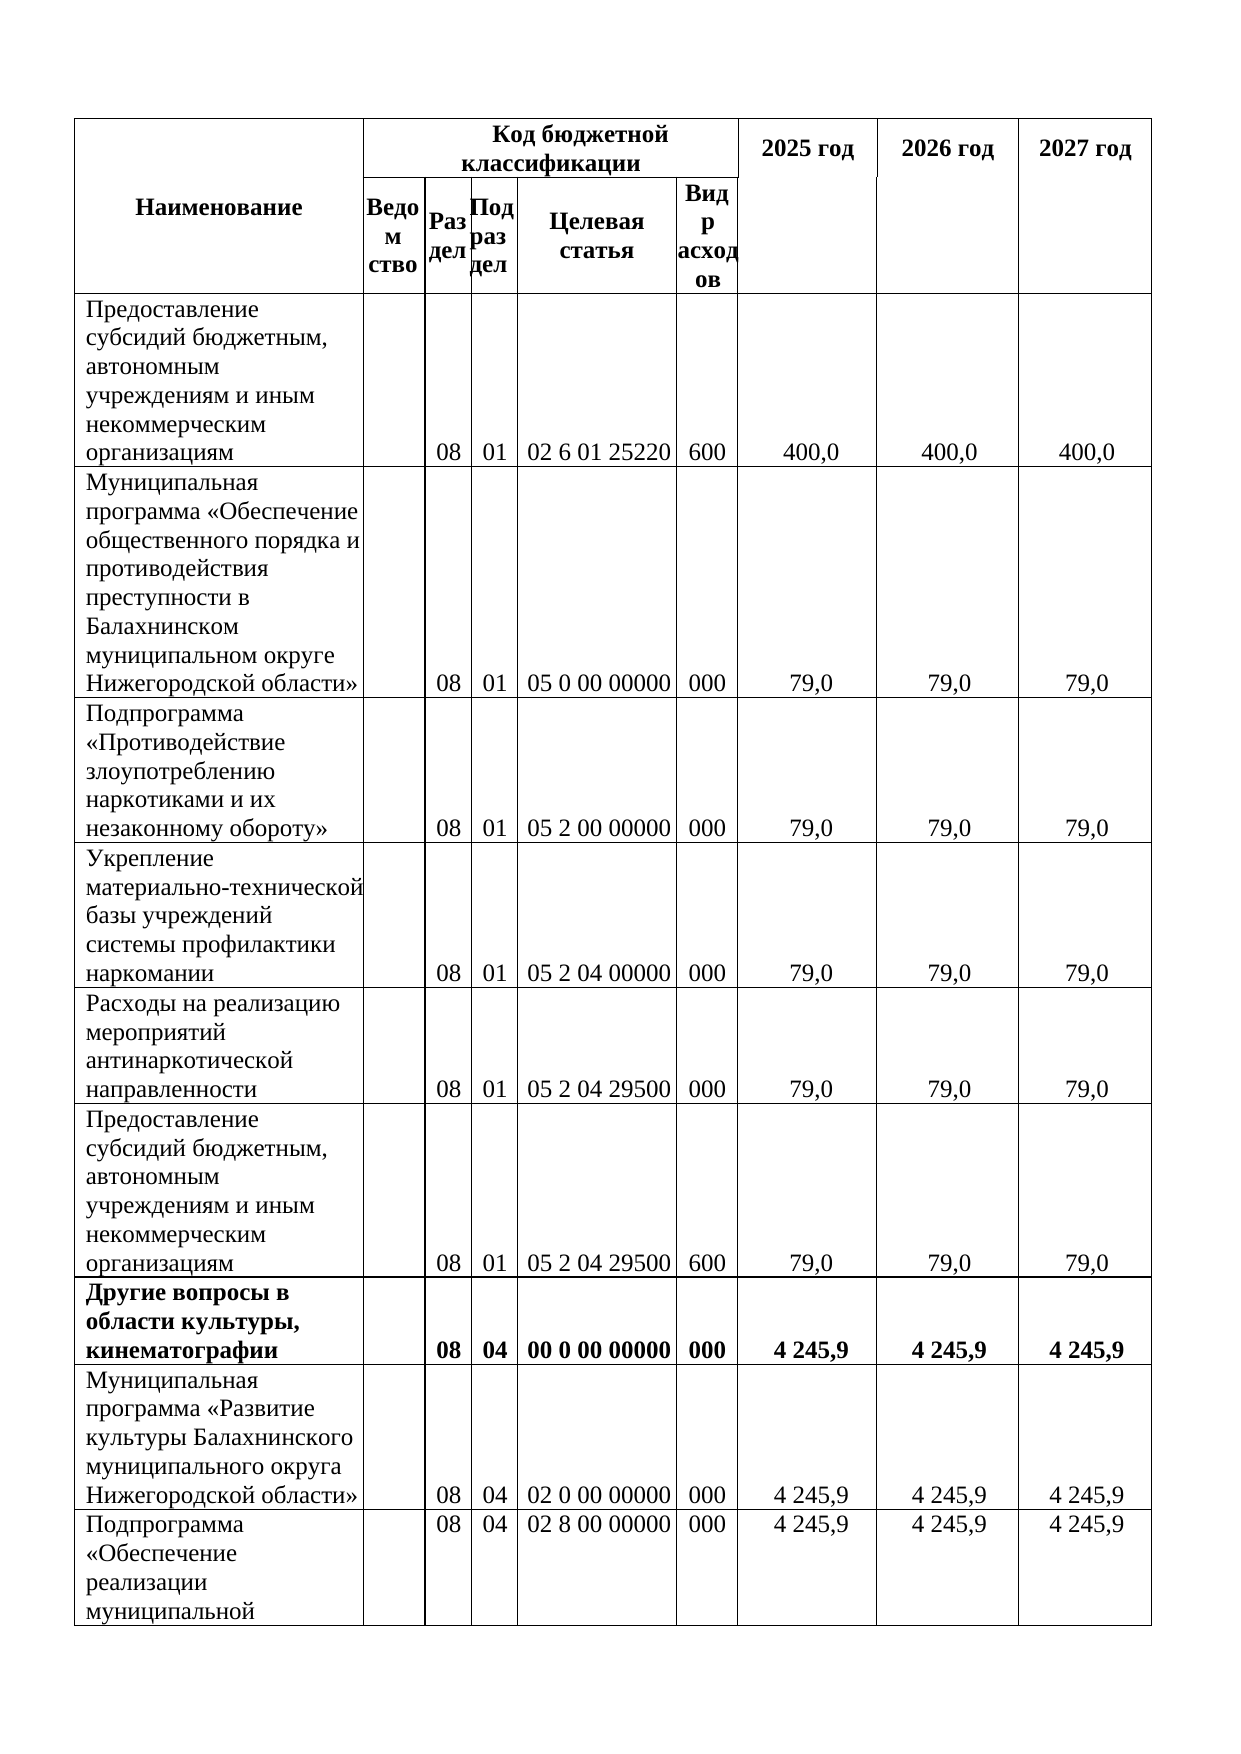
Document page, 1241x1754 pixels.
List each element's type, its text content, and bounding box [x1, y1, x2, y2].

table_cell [75, 1510, 363, 1624]
table_cell 02 0 00 00000 [518, 1365, 676, 1508]
table_cell 000 [677, 843, 737, 987]
table_cell 000 [677, 1365, 737, 1508]
table_cell Ведом ство [364, 178, 424, 293]
table_cell 4 245,9 [738, 1278, 876, 1364]
table_cell 79,0 [877, 698, 1018, 842]
table_cell 01 [472, 988, 517, 1103]
table_cell 79,0 [738, 467, 876, 697]
table_cell 01 [472, 467, 517, 697]
table_cell 05 0 00 00000 [518, 467, 676, 697]
table_cell 01 [472, 843, 517, 987]
table_cell 04 [472, 1365, 517, 1508]
table_cell 01 [472, 1104, 517, 1276]
table_cell 000 [677, 698, 737, 842]
table_cell 4 245,9 [877, 1278, 1018, 1364]
table_cell 02 6 01 25220 [518, 294, 676, 466]
table_header 2027 год [1019, 119, 1151, 177]
table_cell Подпрограмма «Противодействие злоупотреблению наркотиками и их незаконному обороту» [75, 698, 363, 842]
table_cell Под раз дел [472, 178, 517, 293]
table_cell 79,0 [738, 843, 876, 987]
table_cell 79,0 [738, 1104, 876, 1276]
table_cell 4 245,9 [1019, 1365, 1151, 1508]
table_cell 79,0 [877, 467, 1018, 697]
table_cell 05 2 00 00000 [518, 698, 676, 842]
table_cell 4 245,9 [1019, 1278, 1151, 1364]
table_cell 400,0 [877, 294, 1018, 466]
table_cell [364, 1365, 424, 1508]
table_cell Раз дел [426, 178, 471, 293]
table_cell 000 [677, 467, 737, 697]
table_cell Укрепление материально-технической базы учреждений системы профилактики наркомании [75, 843, 363, 987]
table_cell 79,0 [738, 698, 876, 842]
table_cell 04 [472, 1510, 517, 1624]
table_cell 01 [472, 294, 517, 466]
table_cell 79,0 [877, 1104, 1018, 1276]
table_cell Другие вопросы в области культуры, кинематографии [75, 1278, 363, 1364]
table_cell 400,0 [738, 294, 876, 466]
table_cell 04 [472, 1278, 517, 1364]
table_cell 79,0 [1019, 843, 1151, 987]
table_cell 79,0 [877, 988, 1018, 1103]
table_cell 02 8 00 00000 [518, 1510, 676, 1624]
table_cell [364, 843, 424, 987]
table_cell 08 [426, 988, 471, 1103]
table_cell 00 0 00 00000 [518, 1278, 676, 1364]
table_cell [364, 1278, 424, 1364]
table_cell 05 2 04 00000 [518, 843, 676, 987]
table_header 2025 год [739, 119, 877, 177]
table_cell 08 [426, 1278, 471, 1364]
table_cell 01 [472, 698, 517, 842]
table_cell [364, 1104, 424, 1276]
table_cell 05 2 04 29500 [518, 1104, 676, 1276]
table_cell 000 [677, 1278, 737, 1364]
table_header Наименование [75, 119, 363, 293]
table_cell [364, 1510, 424, 1624]
table_cell [364, 467, 424, 697]
table_cell 08 [426, 1104, 471, 1276]
table_cell 08 [426, 1365, 471, 1508]
table_cell 4 245,9 [738, 1510, 876, 1624]
table_cell 4 245,9 [1019, 1510, 1151, 1624]
table_cell 79,0 [1019, 1104, 1151, 1276]
table_cell 08 [426, 1510, 471, 1624]
table_cell 79,0 [738, 988, 876, 1103]
table_cell 79,0 [1019, 988, 1151, 1103]
table_cell 79,0 [877, 843, 1018, 987]
table_cell Расходы на реализацию мероприятий антинаркотической направленности [75, 988, 363, 1103]
table_cell 400,0 [1019, 294, 1151, 466]
table_cell [877, 177, 1018, 293]
table_cell 08 [426, 843, 471, 987]
table_cell 08 [426, 698, 471, 842]
table_cell [738, 177, 876, 293]
table_cell [1019, 177, 1151, 293]
table_cell 08 [426, 467, 471, 697]
table_cell 79,0 [1019, 698, 1151, 842]
table_header 2026 год [878, 119, 1018, 177]
table_cell Вид расходов [677, 178, 737, 293]
table_header Код бюджетной классификации [364, 119, 738, 177]
table_cell 08 [426, 294, 471, 466]
table_cell 000 [677, 1510, 737, 1624]
table_cell 600 [677, 1104, 737, 1276]
table_cell 600 [677, 294, 737, 466]
table_cell 4 245,9 [877, 1365, 1018, 1508]
table_cell 4 245,9 [877, 1510, 1018, 1624]
table_cell Предоставление субсидий бюджетным, автономным учреждениям и иным некоммерческим организациям [75, 1104, 363, 1276]
table_cell Муниципальная программа «Развитие культуры Балахнинского муниципального округа Нижегородской области» [75, 1365, 363, 1508]
table_cell 79,0 [1019, 467, 1151, 697]
table_cell [364, 294, 424, 466]
table_cell [364, 698, 424, 842]
table_cell [364, 988, 424, 1103]
table_cell 05 2 04 29500 [518, 988, 676, 1103]
table_cell Целевая статья [518, 178, 676, 293]
table_cell Муниципальная программа «Обеспечение общественного порядка и противодействия преступности в Балахнинском муниципальном округе Нижегородской области» [75, 467, 363, 697]
table_cell 4 245,9 [738, 1365, 876, 1508]
table_cell Предоставление субсидий бюджетным, автономным учреждениям и иным некоммерческим организациям [75, 294, 363, 466]
table_cell 000 [677, 988, 737, 1103]
